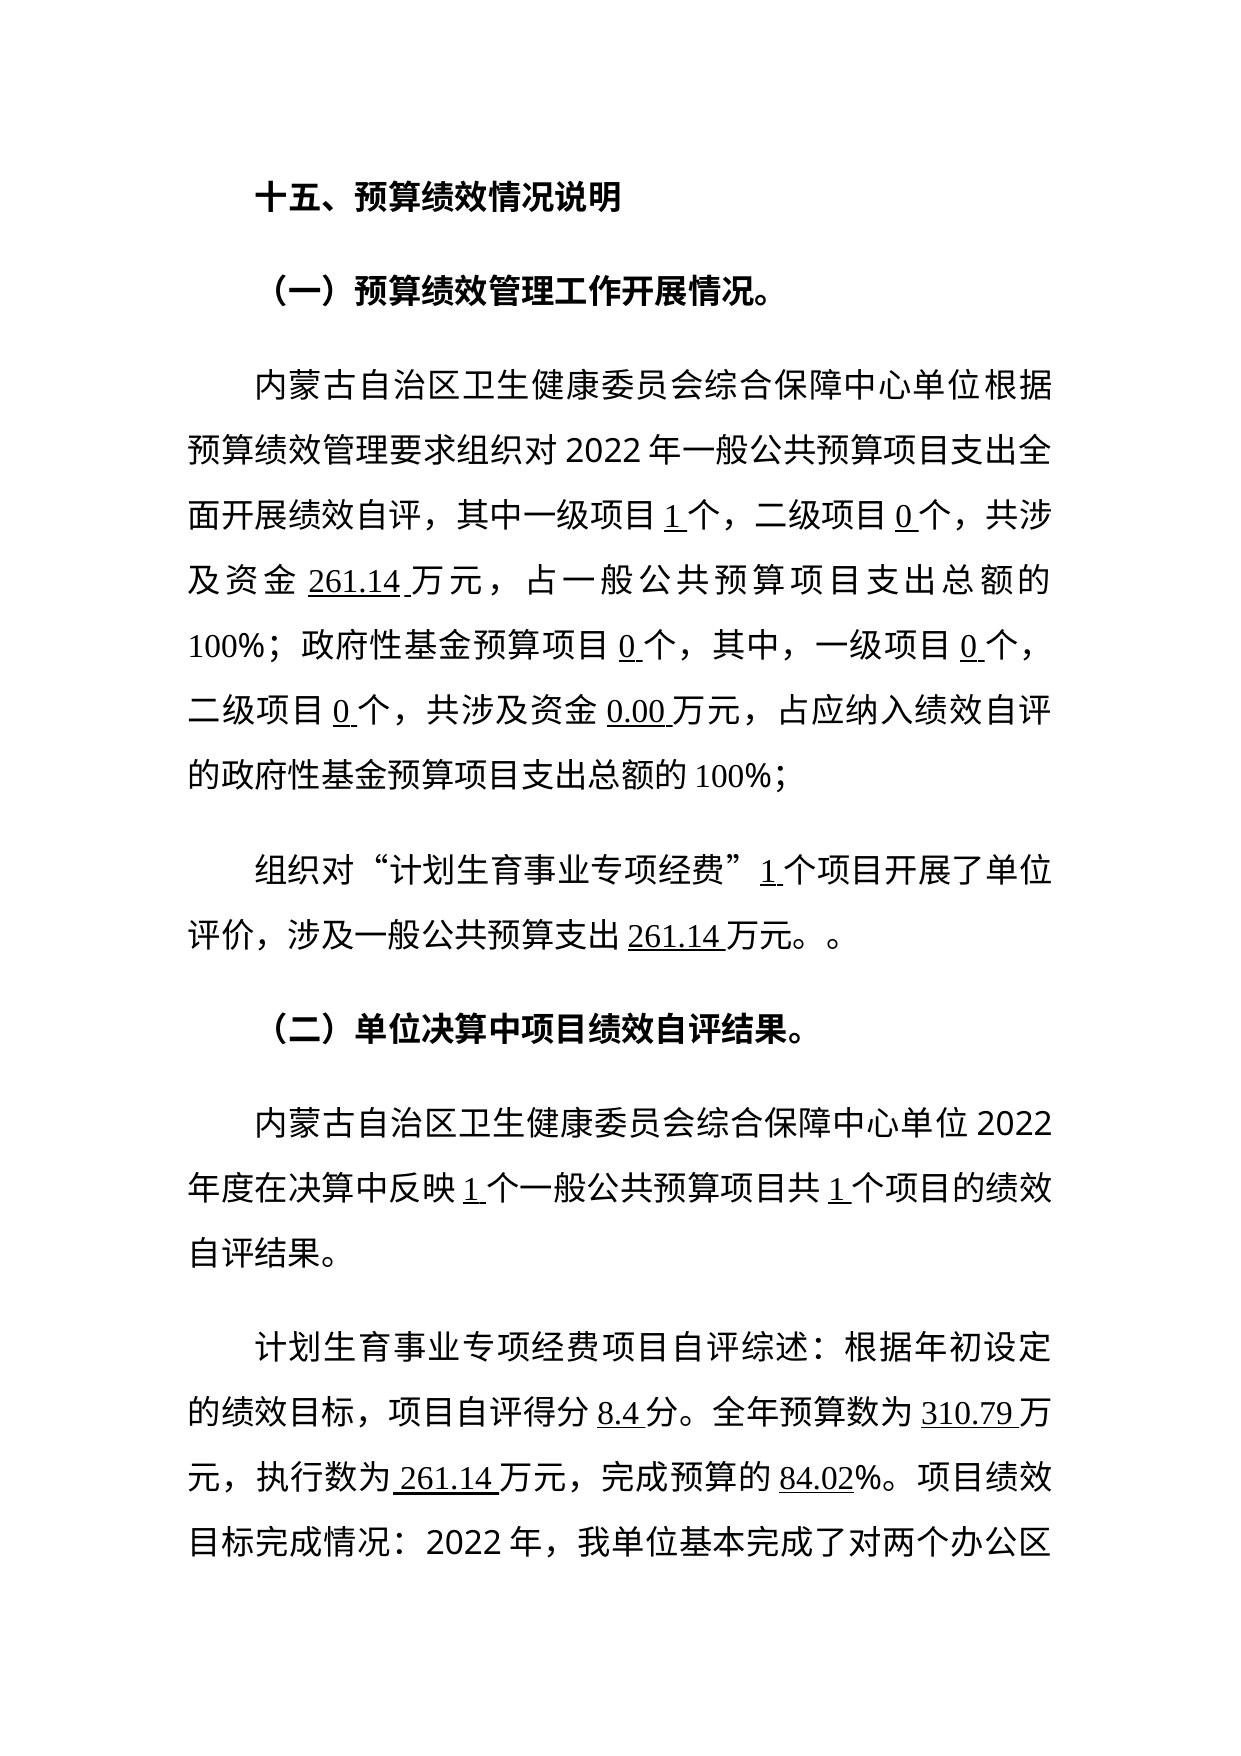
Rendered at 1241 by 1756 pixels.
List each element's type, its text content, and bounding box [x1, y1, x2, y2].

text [187, 1313, 1053, 1573]
text 内蒙古自治区卫生健康委员会综合保障中心单位根据预算绩效管理要求组织对2022年一般公共预算项目支出全面开展绩效自评，其中一级项目1个，二级项目0个，共涉及资金261.14万元，占一般公共预算项目支出总额的100%；政府性基金预算项目0个，其中，一级项目0个，二级项目0个，共涉及资金0.00万元，占应纳入绩效自评的政府性基金预算项目支出总额的100%； [187, 351, 1053, 806]
text （一）预算绩效管理工作开展情况。 [187, 257, 1053, 322]
text 组织对“计划生育事业专项经费”1个项目开展了单位评价，涉及一般公共预算支出261.14万元。。 [187, 835, 1053, 965]
text 内蒙古自治区卫生健康委员会综合保障中心单位2022年度在决算中反映1个一般公共预算项目共1个项目的绩效自评结果。 [187, 1088, 1053, 1283]
text 十五、预算绩效情况说明 [187, 163, 1053, 228]
text （二）单位决算中项目绩效自评结果。 [187, 994, 1053, 1059]
